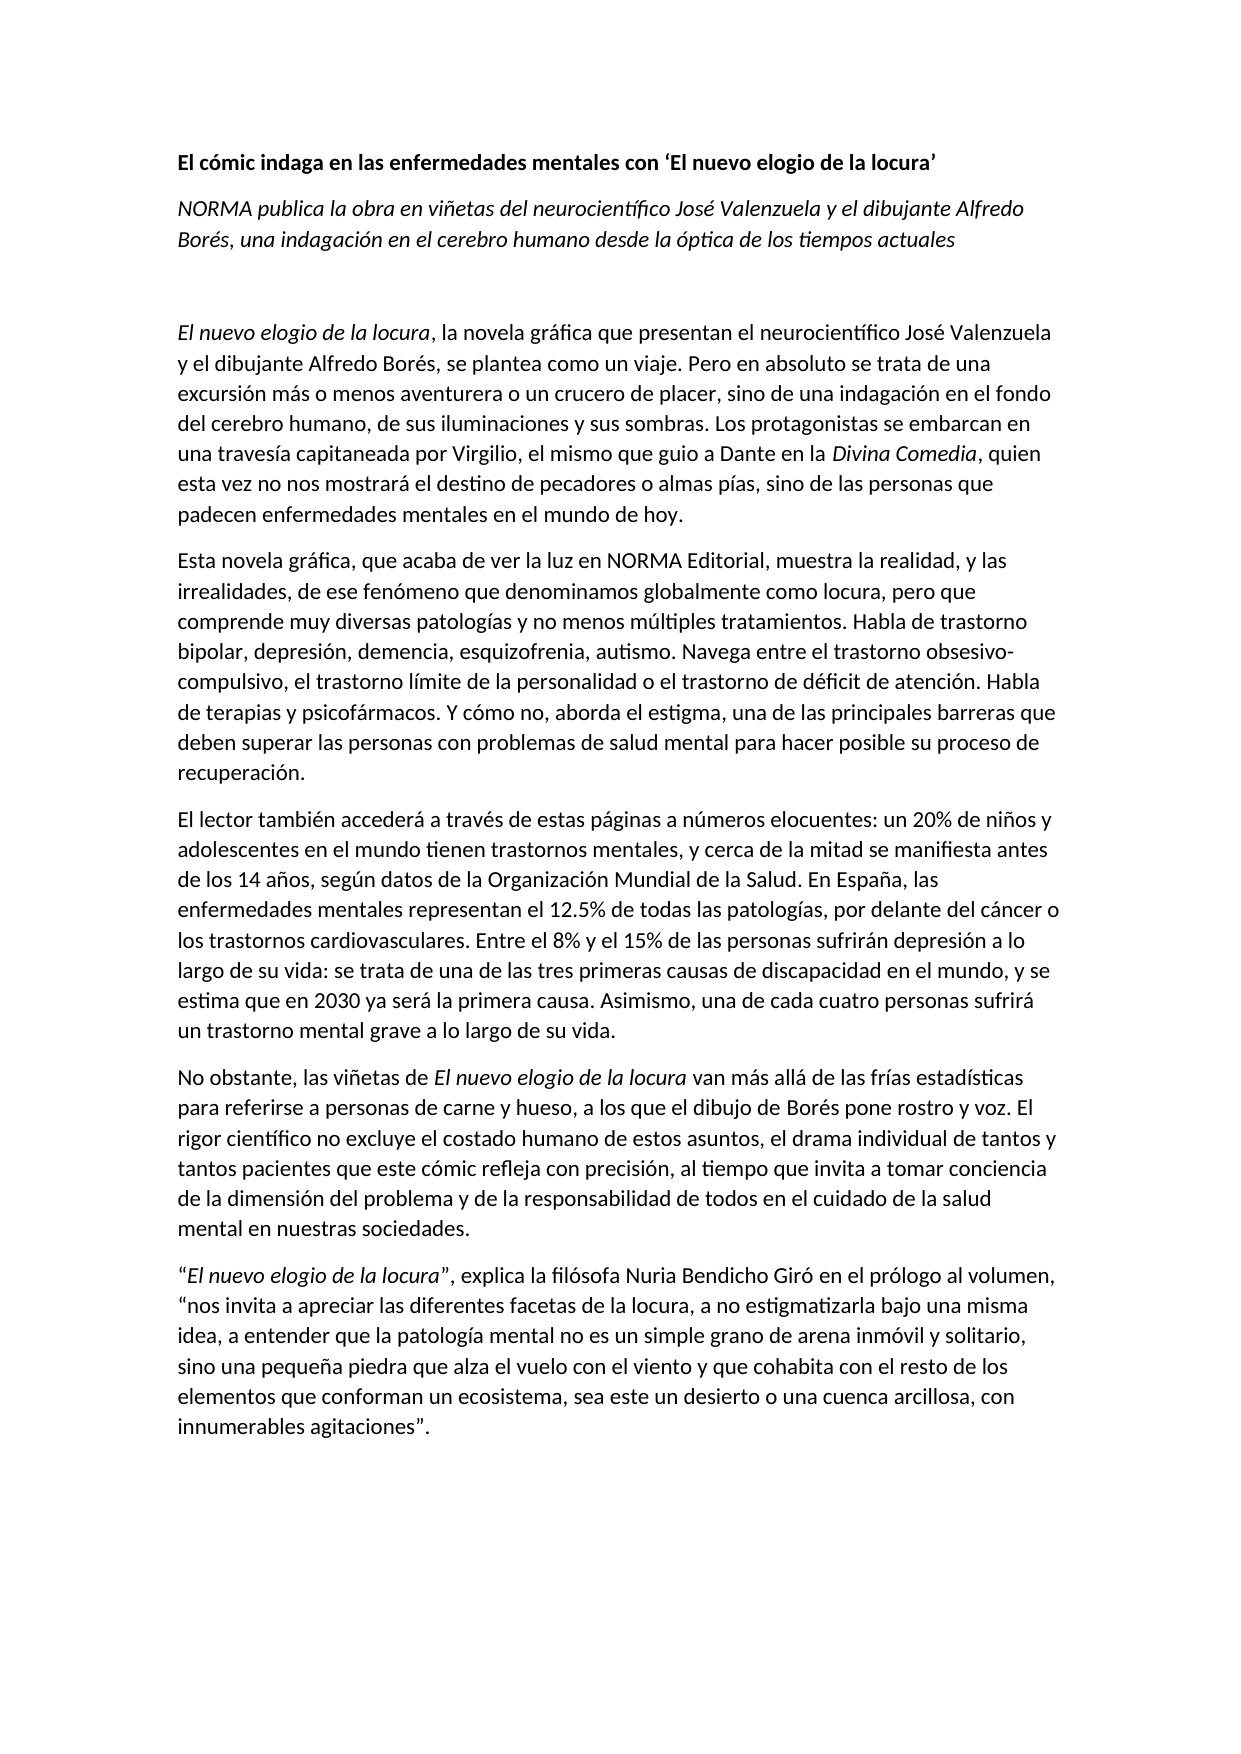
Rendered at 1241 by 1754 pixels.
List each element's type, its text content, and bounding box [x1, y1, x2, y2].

text El cómic indaga en las enfermedades mentales con ‘El nuevo elogio de la locura’ [177, 148, 1063, 176]
text El nuevo elogio de la locura, la novela gráfica que presentan el neurocientífico José Valenzuela y el dibujante Alfredo Borés, se plantea como un viaje. Pero en absoluto se trata de una excursión más o menos aventurera o un crucero de placer, sino de una indagación en el fondo del cerebro humano, de sus iluminaciones y sus sombras. Los protagonistas se embarcan en una travesía capitaneada por Virgilio, el mismo que guio a Dante en la Divina Comedia, quien esta vez no nos mostrará el destino de pecadores o almas pías, sino de las personas que padecen enfermedades mentales en el mundo de hoy. [177, 318, 1063, 528]
text “El nuevo elogio de la locura”, explica la filósofa Nuria Bendicho Giró en el prólogo al volumen, “nos invita a apreciar las diferentes facetas de la locura, a no estigmatizarla bajo una misma idea, a entender que la patología mental no es un simple grano de arena inmóvil y solitario, sino una pequeña piedra que alza el vuelo con el viento y que cohabita con el resto de los elementos que conforman un ecosistema, sea este un desierto o una cuenca arcillosa, con innumerables agitaciones”. [177, 1261, 1063, 1440]
text NORMA publica la obra en viñetas del neurocientífico José Valenzuela y el dibujante Alfredo Borés, una indagación en el cerebro humano desde la óptica de los tiempos actuales [177, 194, 1063, 253]
text El lector también accederá a través de estas páginas a números elocuentes: un 20% de niños y adolescentes en el mundo tienen trastornos mentales, y cerca de la mitad se manifiesta antes de los 14 años, según datos de la Organización Mundial de la Salud. En España, las enfermedades mentales representan el 12.5% de todas las patologías, por delante del cáncer o los trastornos cardiovasculares. Entre el 8% y el 15% de las personas sufrirán depresión a lo largo de su vida: se trata de una de las tres primeras causas de discapacidad en el mundo, y se estima que en 2030 ya será la primera causa. Asimismo, una de cada cuatro personas sufrirá un trastorno mental grave a lo largo de su vida. [177, 805, 1063, 1044]
text No obstante, las viñetas de El nuevo elogio de la locura van más allá de las frías estadísticas para referirse a personas de carne y hueso, a los que el dibujo de Borés pone rostro y voz. El rigor científico no excluye el costado humano de estos asuntos, el drama individual de tantos y tantos pacientes que este cómic refleja con precisión, al tiempo que invita a tomar conciencia de la dimensión del problema y de la responsabilidad de todos en el cuidado de la salud mental en nuestras sociedades. [177, 1063, 1063, 1242]
text Esta novela gráfica, que acaba de ver la luz en NORMA Editorial, muestra la realidad, y las irrealidades, de ese fenómeno que denominamos globalmente como locura, pero que comprende muy diversas patologías y no menos múltiples tratamientos. Habla de trastorno bipolar, depresión, demencia, esquizofrenia, autismo. Navega entre el trastorno obsesivo-compulsivo, el trastorno límite de la personalidad o el trastorno de déficit de atención. Habla de terapias y psicofármacos. Y cómo no, aborda el estigma, una de las principales barreras que deben superar las personas con problemas de salud mental para hacer posible su proceso de recuperación. [177, 547, 1063, 786]
